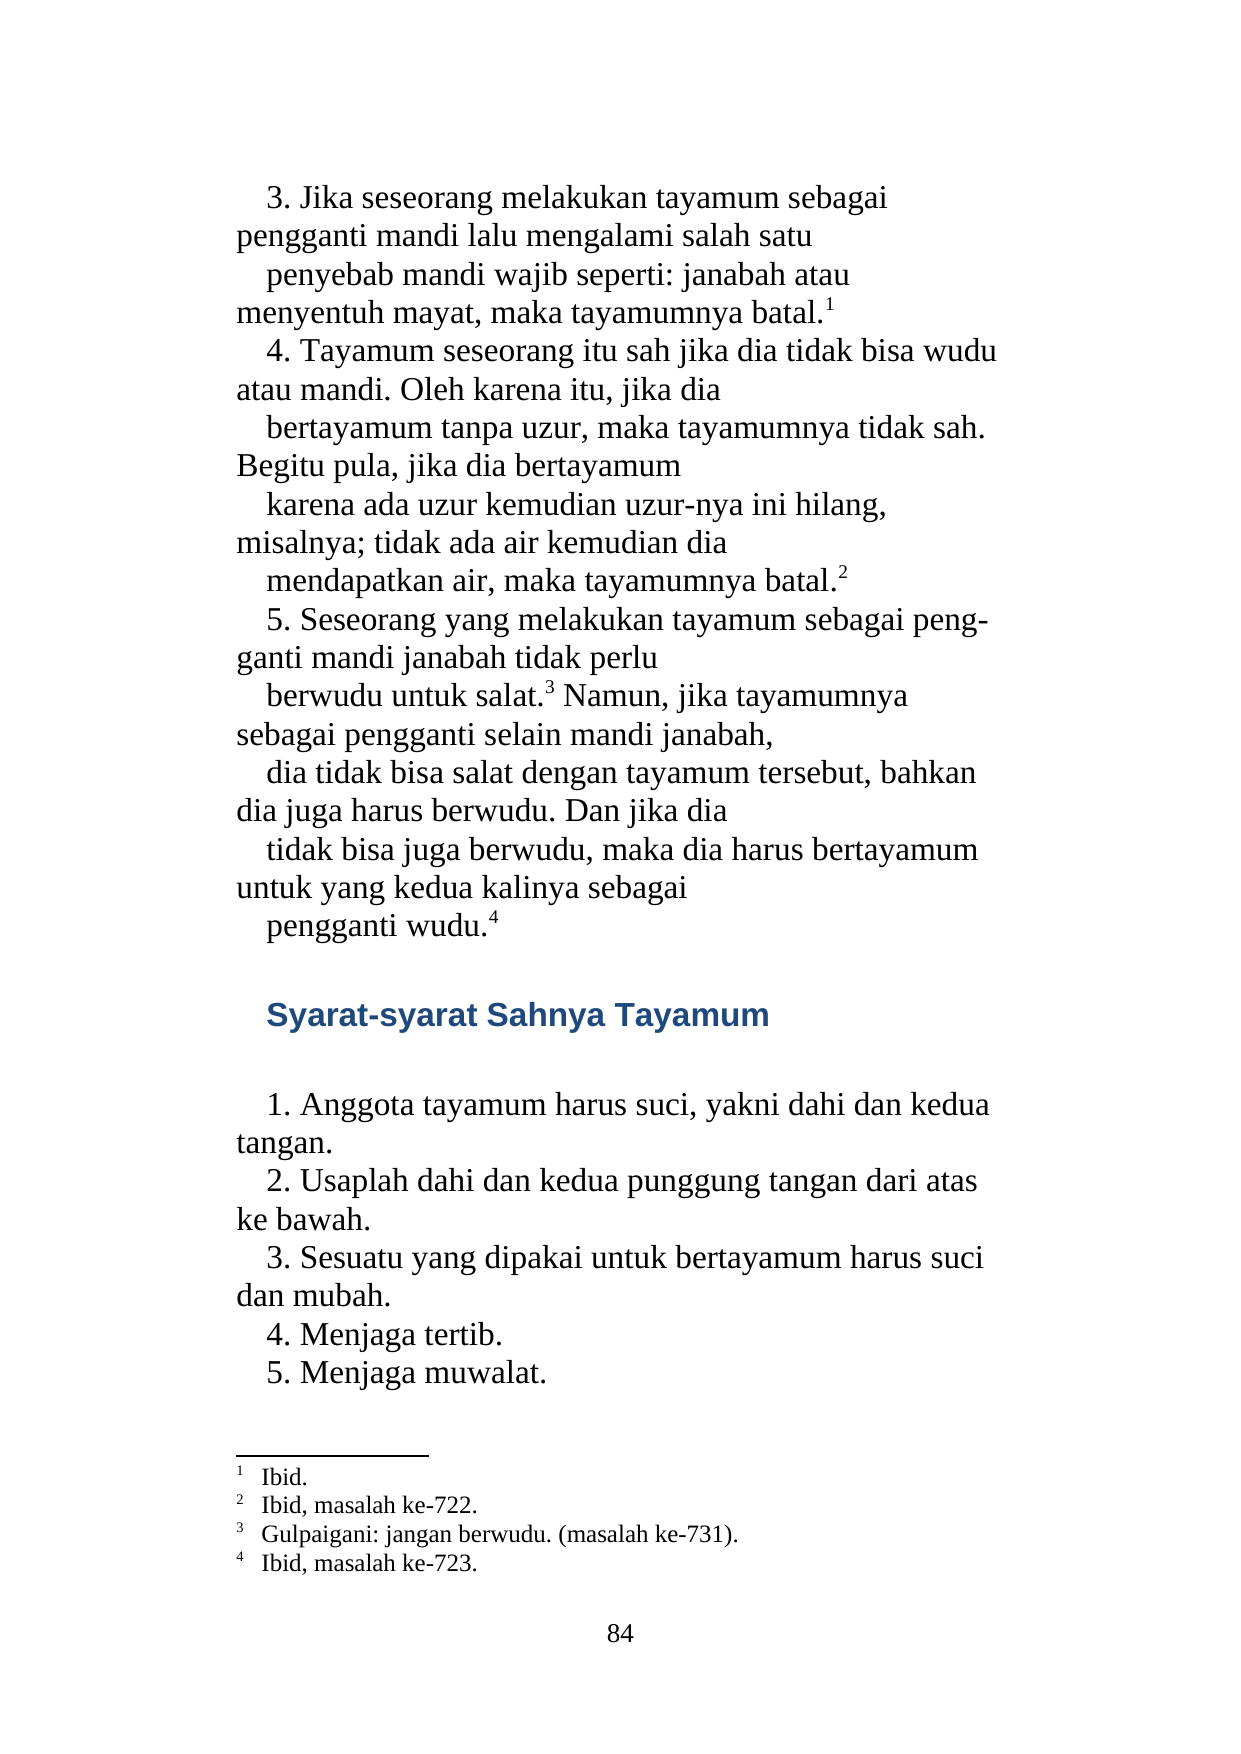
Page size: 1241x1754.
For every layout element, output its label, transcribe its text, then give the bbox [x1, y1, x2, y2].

text 1. Anggota tayamum harus suci, yakni dahi dan kedua tangan. [236, 1084, 1004, 1161]
text dia tidak bisa salat dengan tayamum tersebut, bahkan dia juga harus berwudu. Dan jika dia [236, 752, 1004, 829]
text 4. Menjaga tertib. [236, 1314, 1004, 1352]
text 3. Sesuatu yang dipakai untuk bertayamum harus suci dan mubah. [236, 1237, 1004, 1314]
text berwudu untuk salat. Namun, jika tayamumnya sebagai pengganti selain mandi janabah, [236, 676, 1004, 752]
text mendapatkan air, maka tayamumnya batal. [236, 561, 1004, 599]
text 5. Seseorang yang melakukan tayamum sebagai peng-ganti mandi janabah tidak perlu [236, 599, 1004, 676]
text 5. Menjaga muwalat. [236, 1352, 1004, 1391]
text karena ada uzur kemudian uzur-nya ini hilang, misalnya; tidak ada air kemudian dia [236, 484, 1004, 561]
text 2. Usaplah dahi dan kedua punggung tangan dari atas ke bawah. [236, 1161, 1004, 1237]
text tidak bisa juga berwudu, maka dia harus bertayamum untuk yang kedua kalinya sebagai [236, 829, 1004, 906]
text 3. Jika seseorang melakukan tayamum sebagai pengganti mandi lalu mengalami salah satu [236, 177, 1004, 254]
text pengganti wudu. [236, 906, 1004, 944]
subtitle Syarat-syarat Sahnya Tayamum [236, 995, 1004, 1033]
text penyebab mandi wajib seperti: janabah atau menyentuh mayat, maka tayamumnya batal. [236, 254, 1004, 331]
text 4. Tayamum seseorang itu sah jika dia tidak bisa wudu atau mandi. Oleh karena itu, jika dia [236, 331, 1004, 407]
text bertayamum tanpa uzur, maka tayamumnya tidak sah. Begitu pula, jika dia bertayamum [236, 407, 1004, 484]
